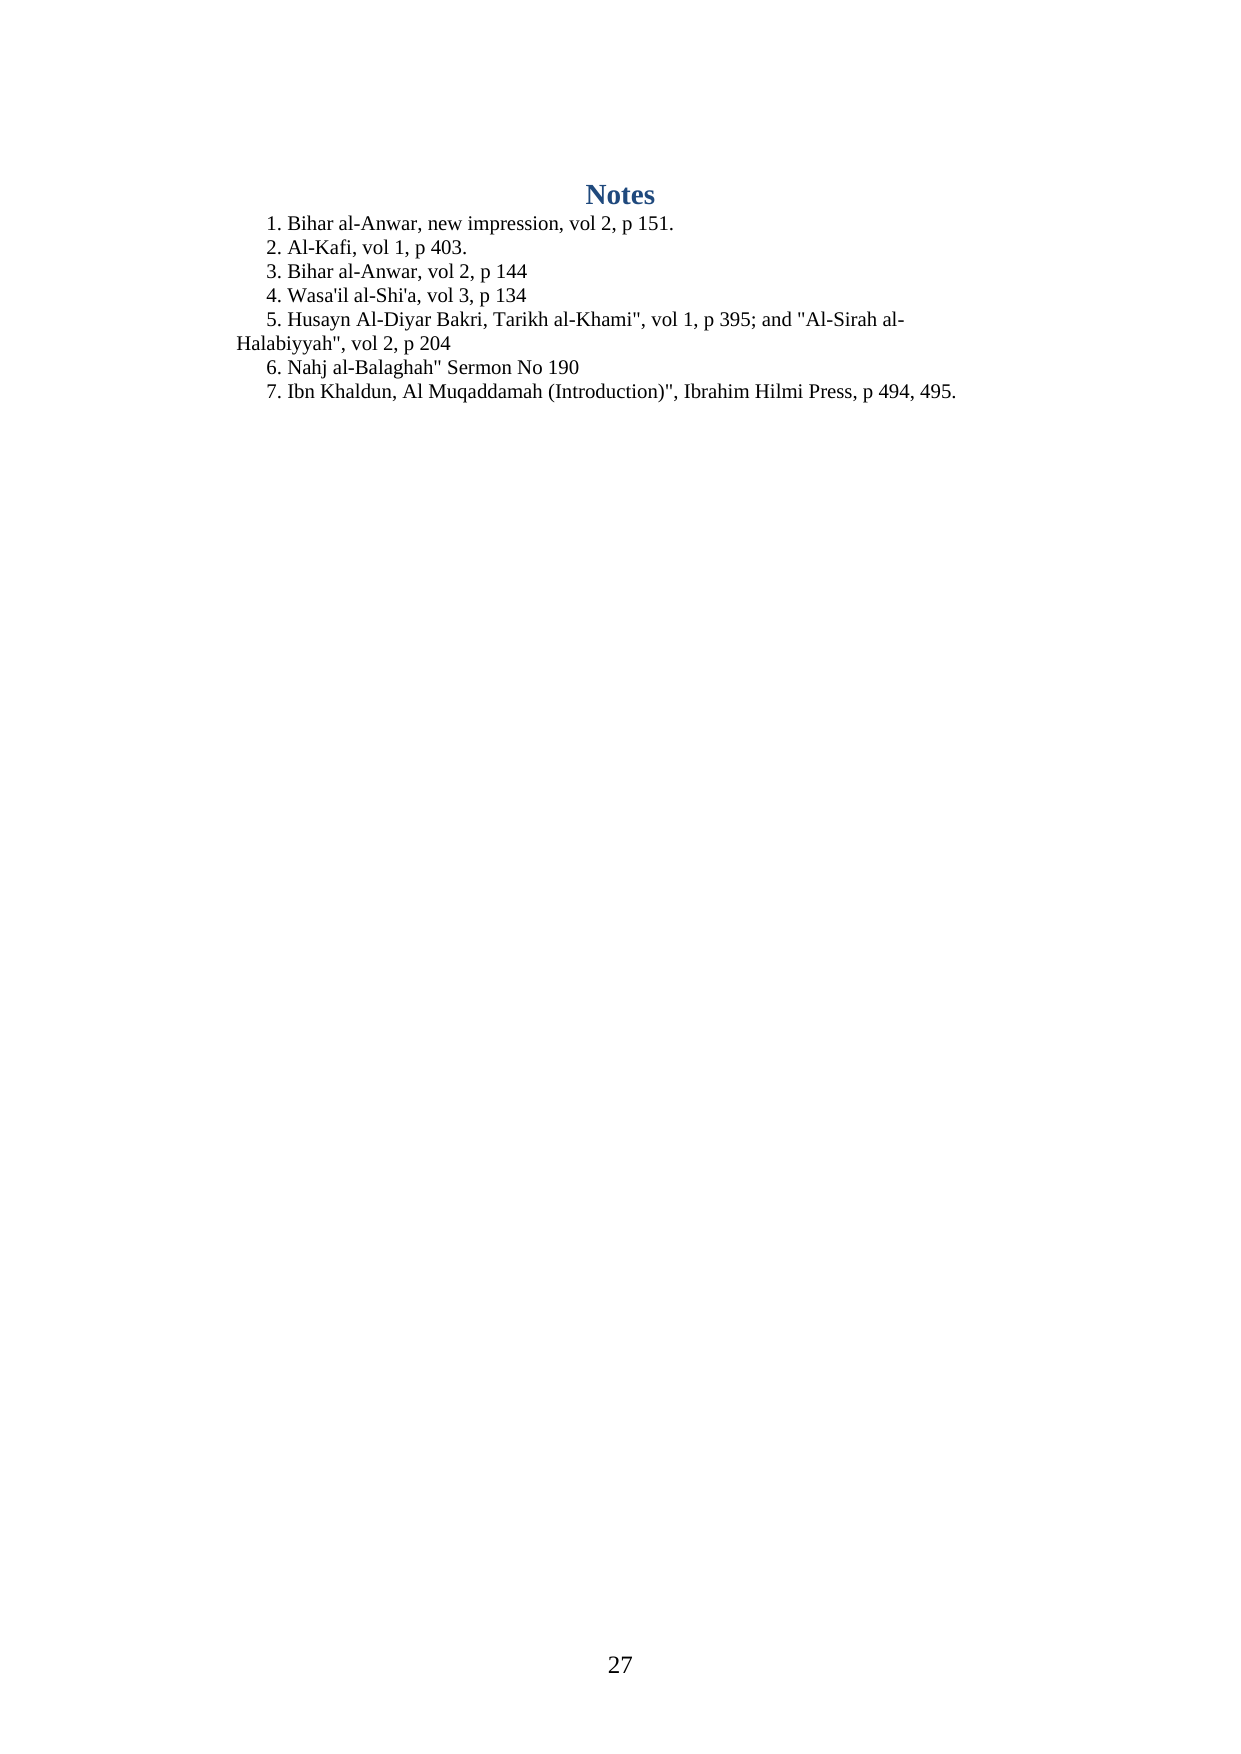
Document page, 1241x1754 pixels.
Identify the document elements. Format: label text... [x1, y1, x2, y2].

text 3. Bihar al-Anwar, vol 2, p 144 [236, 259, 1004, 283]
subtitle Notes [236, 177, 1004, 211]
text 6. Nahj al-Balaghah" Sermon No 190 [236, 355, 1004, 379]
text 5. Husayn Al-Diyar Bakri, Tarikh al-Khami", vol 1, p 395; and "Al-Sirah al-Halabiyyah", vol 2, p 204 [236, 307, 1004, 355]
text 7. Ibn Khaldun, Al Muqaddamah (Introduction)", Ibrahim Hilmi Press, p 494, 495. [236, 379, 1004, 403]
text 2. Al-Kafi, vol 1, p 403. [236, 235, 1004, 259]
text 1. Bihar al-Anwar, new impression, vol 2, p 151. [236, 211, 1004, 235]
text 4. Wasa'il al-Shi'a, vol 3, p 134 [236, 283, 1004, 307]
